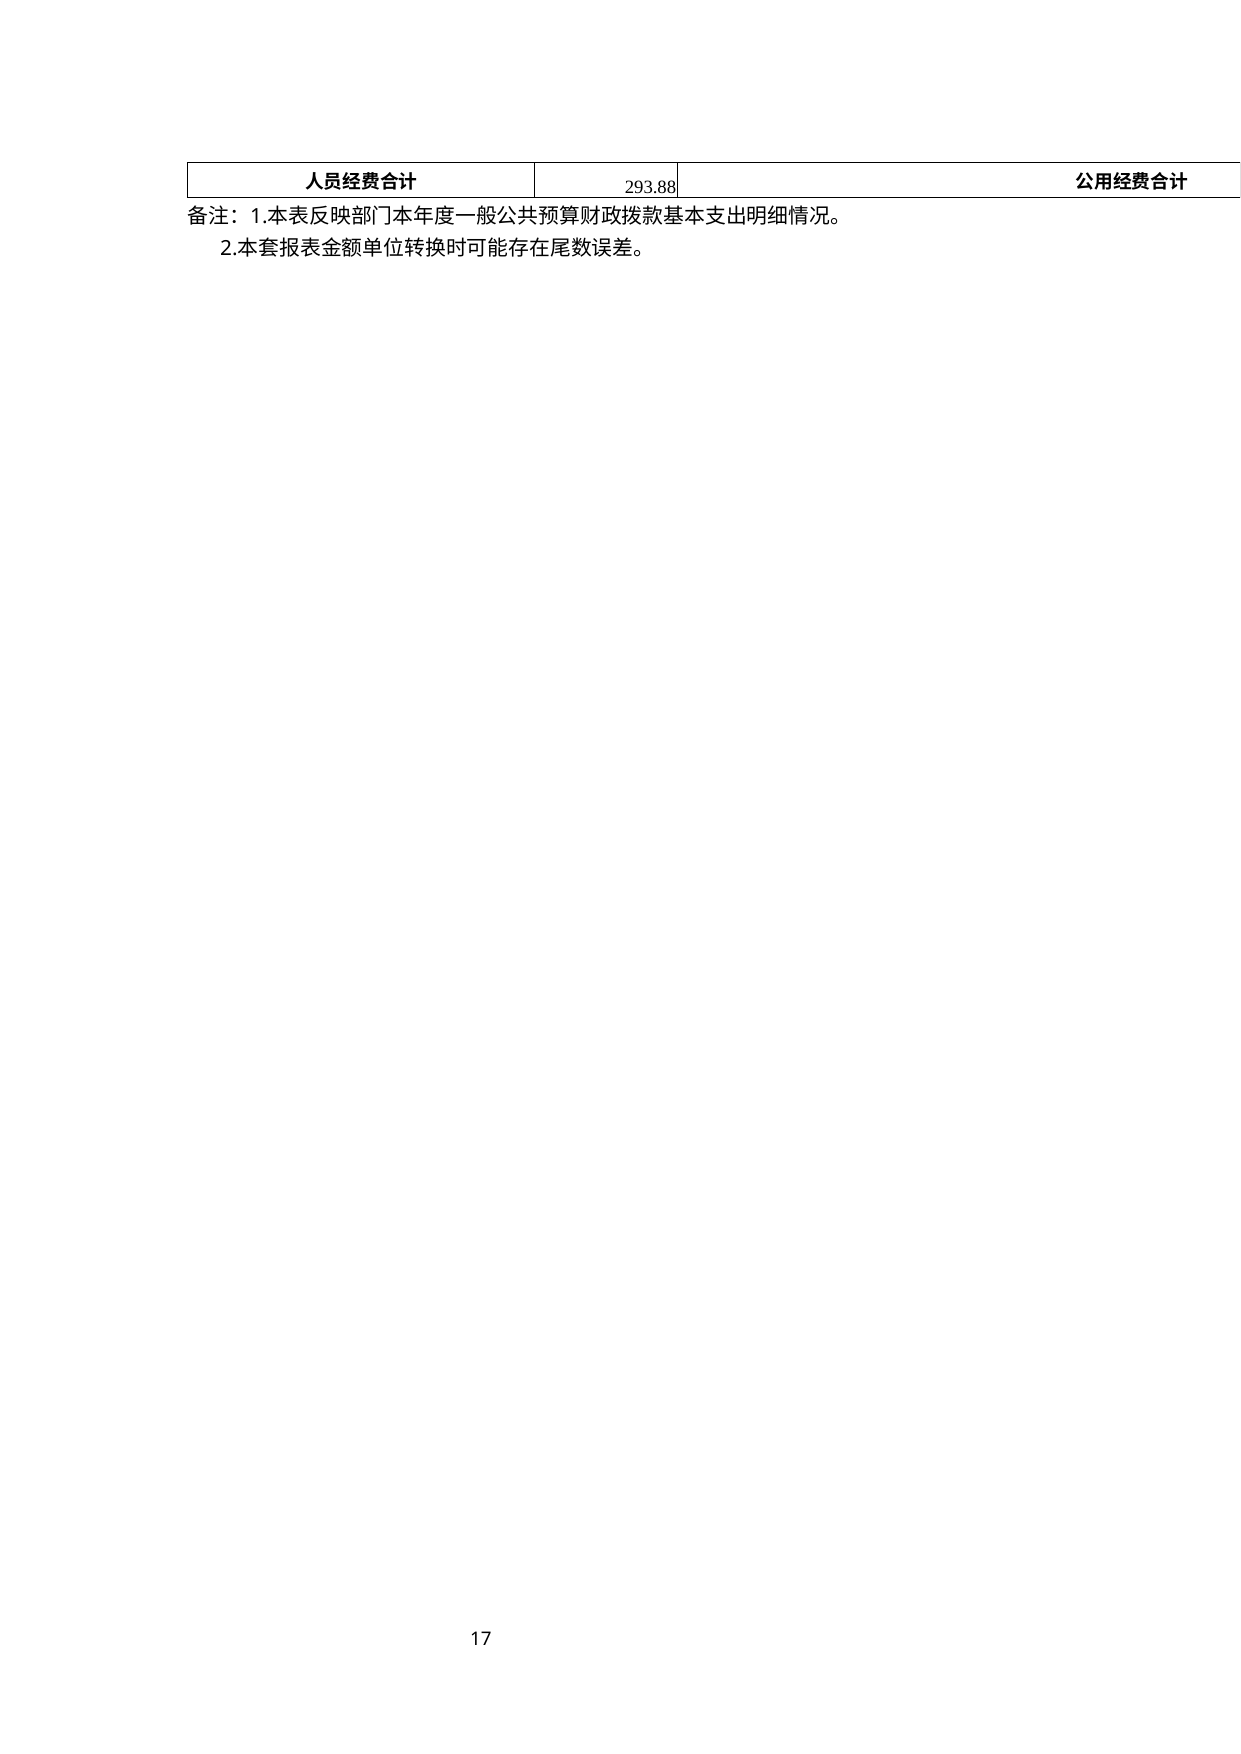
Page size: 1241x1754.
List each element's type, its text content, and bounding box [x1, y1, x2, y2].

table_cell 293.88 [535, 163, 677, 197]
text 备注：1.本表反映部门本年度一般公共预算财政拨款基本支出明细情况。 2.本套报表金额单位转换时可能存在尾数误差。 [187, 198, 1053, 361]
table_cell 公用经费合计 [678, 163, 1240, 197]
table_cell 人员经费合计 [188, 163, 534, 197]
